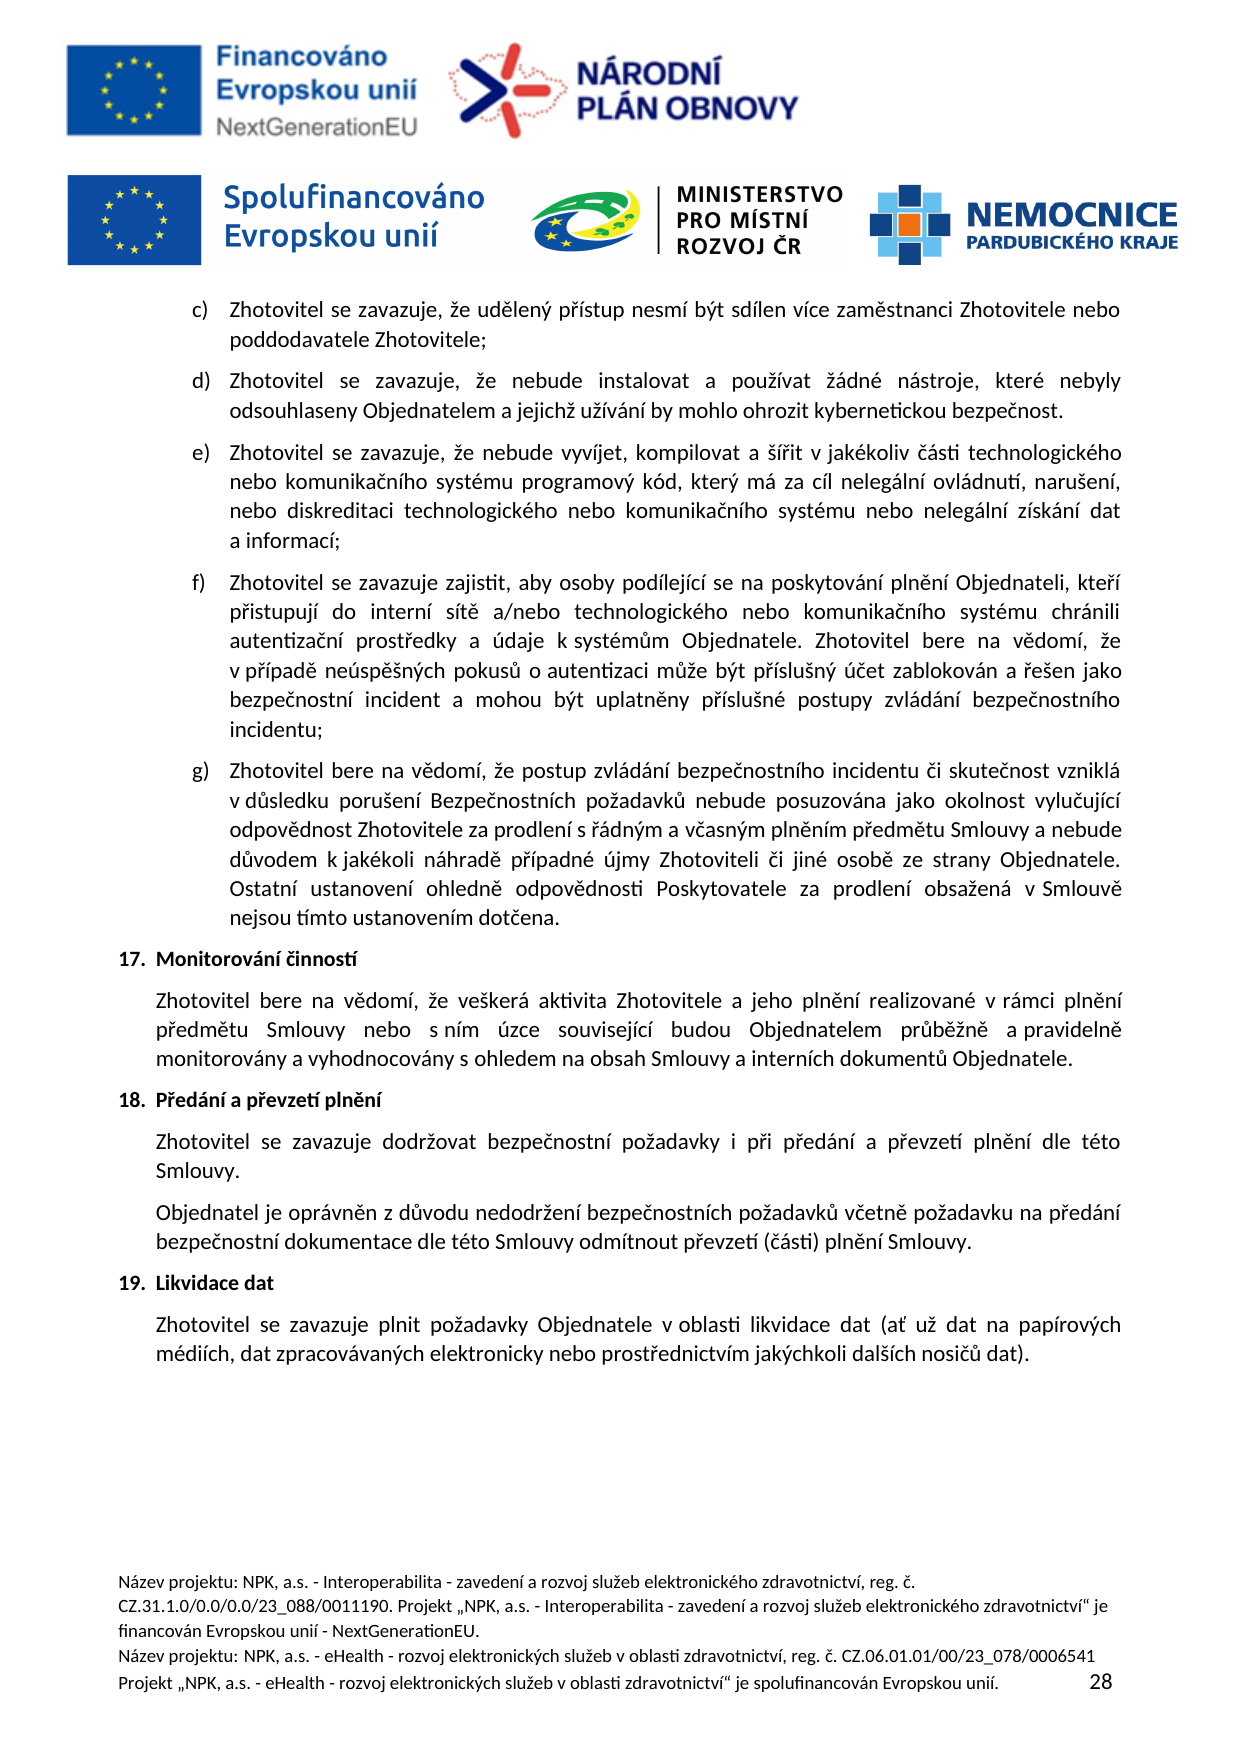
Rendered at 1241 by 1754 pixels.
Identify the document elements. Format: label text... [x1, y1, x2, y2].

list Zhotovitel se zavazuje, že udělený přístup nesmí být sdílen více zaměstnanci Zhotovitele nebo poddodavatele Zhotovitele; [192, 295, 1122, 353]
picture [868, 183, 1178, 266]
list Zhotovitel se zavazuje zajistit, aby osoby podílející se na poskytování plnění Objednateli, kteří přistupují do interní sítě a/nebo technologického nebo komunikačního systému chránili autentizační prostředky a údaje k systémům Objednatele. Zhotovitel bere na vědomí, že v případě neúspěšných pokusů o autentizaci může být příslušný účet zablokován a řešen jako bezpečnostní incident a mohou být uplatněny příslušné postupy zvládání bezpečnostního incidentu; [192, 568, 1122, 743]
picture [65, 172, 849, 268]
text Zhotovitel se zavazuje dodržovat bezpečnostní požadavky i při předání a převzetí plnění dle této Smlouvy. [156, 1127, 1122, 1184]
list Zhotovitel se zavazuje, že nebude vyvíjet, kompilovat a šířit v jakékoliv části technologického nebo komunikačního systému programový kód, který má za cíl nelegální ovládnutí, narušení, nebo diskreditaci technologického nebo komunikačního systému nebo nelegální získání dat a informací; [192, 438, 1122, 554]
list Zhotovitel se zavazuje, že nebude instalovat a používat žádné nástroje, které nebyly odsouhlaseny Objednatelem a jejichž užívání by mohlo ohrozit kybernetickou bezpečnost. [192, 367, 1122, 424]
list Monitorování činností [118, 945, 1122, 972]
text Zhotovitel se zavazuje plnit požadavky Objednatele v oblasti likvidace dat (ať už dat na papírových médiích, dat zpracovávaných elektronicky nebo prostřednictvím jakýchkoli dalších nosičů dat). [156, 1310, 1122, 1367]
text Objednatel je oprávněn z důvodu nedodržení bezpečnostních požadavků včetně požadavku na předání bezpečnostní dokumentace dle této Smlouvy odmítnout převzetí (části) plnění Smlouvy. [156, 1198, 1122, 1255]
list Zhotovitel bere na vědomí, že postup zvládání bezpečnostního incidentu či skutečnost vzniklá v důsledku porušení Bezpečnostních požadavků nebude posuzována jako okolnost vylučující odpovědnost Zhotovitele za prodlení s řádným a včasným plněním předmětu Smlouvy a nebude důvodem k jakékoli náhradě případné újmy Zhotoviteli či jiné osobě ze strany Objednatele. Ostatní ustanovení ohledně odpovědnosti Poskytovatele za prodlení obsažená v Smlouvě nejsou tímto ustanovením dotčena. [192, 757, 1122, 931]
list Předání a převzetí plnění [118, 1086, 1122, 1113]
list Likvidace dat [118, 1269, 1122, 1296]
text Zhotovitel bere na vědomí, že veškerá aktivita Zhotovitele a jeho plnění realizované v rámci plnění předmětu Smlouvy nebo s ním úzce související budou Objednatelem průběžně a pravidelně monitorovány a vyhodnocovány s ohledem na obsah Smlouvy a interních dokumentů Objednatele. [156, 986, 1122, 1072]
picture [57, 12, 820, 164]
